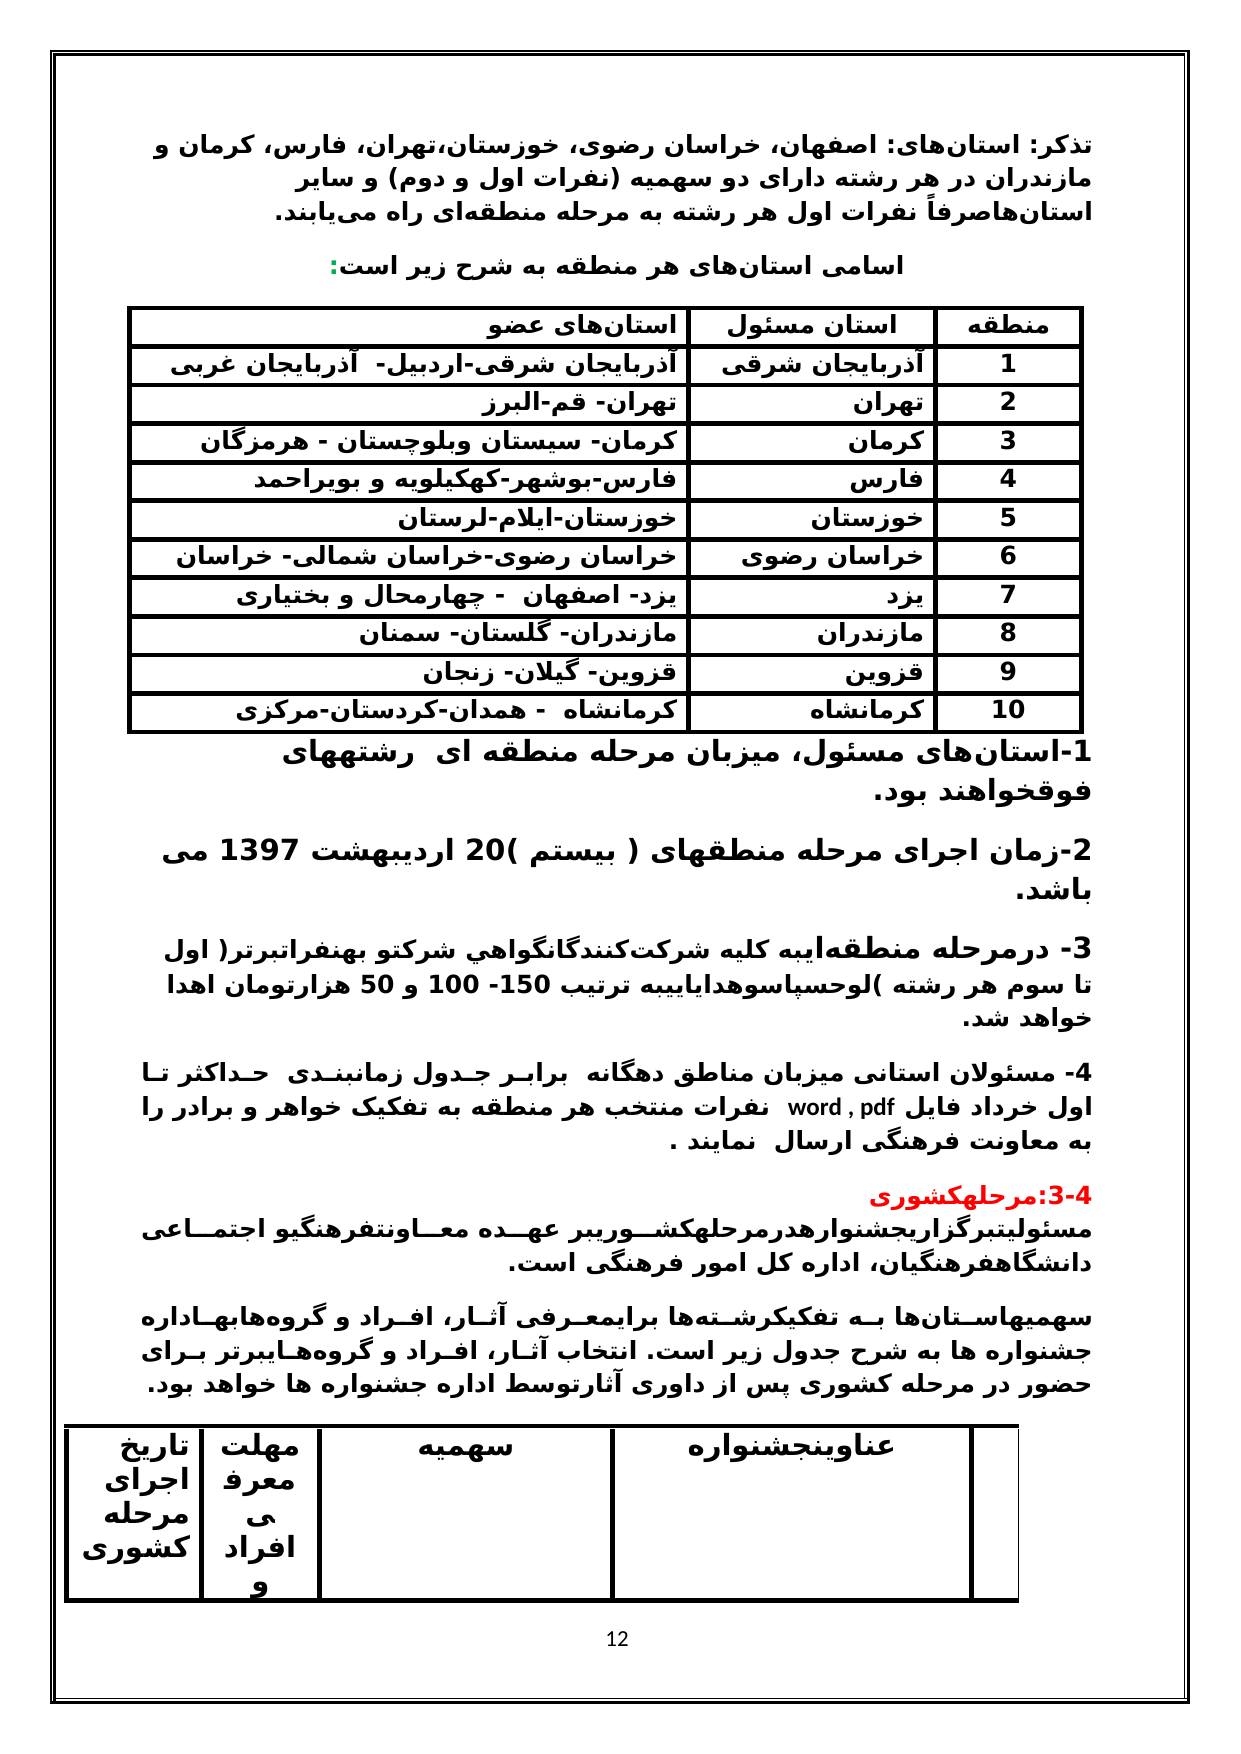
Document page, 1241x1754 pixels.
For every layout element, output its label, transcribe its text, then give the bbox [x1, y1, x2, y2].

table_cell 1 [938, 349, 1079, 383]
table_cell خوزستان-ایلام-لرستان [132, 503, 686, 537]
table_cell آذربایجان شرقی-اردبیل- آذربایجان غربی [132, 349, 686, 383]
table_cell کرمانشاه - همدان-کردستان-مرکزی [132, 696, 686, 729]
text سهمیهاستان‌ها به تفکیکرشته‌ها برایمعرفی آثار، افراد و گروه‌هابهاداره جشنواره ها به شرح جدول زیر است. انتخاب آثار، افراد و گروه‌هایبرتر برای حضور در مرحله کشوری پس از داوری آثارتوسط اداره جشنواره ها خواهد بود. [141, 1302, 1093, 1398]
table_cell قزوین [691, 657, 933, 691]
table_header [69, 1428, 201, 1598]
table_cell خراسان رضوی [691, 542, 933, 575]
subtitle 3-4:مرحلهکشوری [141, 1181, 1093, 1210]
table_cell 6 [938, 542, 1079, 575]
table_cell کرمان- سیستان وبلوچستان - هرمزگان [132, 426, 686, 460]
table_cell 10 [938, 696, 1079, 729]
text 4- مسئولان استانی میزبان مناطق دهگانه برابر جدول زمانبندی حداکثر تا اول خرداد فایل word , pdf نفرات منتخب هر منطقه به تفکیک خواهر و برادر را به معاونت فرهنگی ارسال نمایند . [141, 1058, 1093, 1156]
table_cell قزوین- گیلان- زنجان [132, 657, 686, 691]
table_cell تهران [691, 387, 933, 421]
table_cell خوزستان [691, 503, 933, 537]
text 1-استان‌های مسئول، میزبان مرحله منطقه ای رشته‏های فوقخواهند بود. [141, 734, 1093, 807]
table_cell 8 [938, 619, 1079, 652]
table_cell کرمانشاه [691, 696, 933, 729]
table_header سهمیه [322, 1428, 612, 1598]
table_cell فارس-بوشهر-کهکیلویه و بویراحمد [132, 465, 686, 498]
text 3- درمرحله منطقه‌ایبه کلیه شرکت‌کنندگانگواهي شركتو بهنفراتبرتر( اول تا سوم هر رشته )لوحسپاسوهدایاییبه ترتیب 150- 100 و 50 هزارتومان اهدا خواهد شد. [141, 932, 1093, 1033]
table_cell 4 [938, 465, 1079, 498]
text 2-زمان اجرای مرحله منطقه‏ای ( بیستم )20 اردیبهشت 1397 می باشد. [141, 833, 1093, 906]
table_cell 7 [938, 580, 1079, 614]
text مسئولیتبرگزاریجشنوارهدرمرحلهکشوریبر عهده معاونتفرهنگیو اجتماعی دانشگاهفرهنگیان، اداره کل امور فرهنگی است. [141, 1214, 1093, 1277]
table_cell مازندران- گلستان- سمنان [132, 619, 686, 652]
text تذکر: استان‌های: اصفهان، خراسان رضوی، خوزستان،تهران، فارس، کرمان و مازندران در هر رشته دارای دو سهمیه (نفرات اول و دوم) و سایر استان‌هاصرفاً نفرات اول هر رشته به مرحله منطقه‌ای راه می‌یابند. [141, 130, 1093, 226]
table_cell 9 [938, 657, 1079, 691]
table_header عناوینجشنواره [615, 1428, 969, 1598]
table_header [974, 1428, 1018, 1598]
table_cell خراسان رضوی-خراسان شمالی- خراسان جنوبی [132, 542, 686, 575]
table_cell 2 [938, 387, 1079, 421]
table_cell آذربایجان شرقی [691, 349, 933, 383]
table_cell مازندران [691, 619, 933, 652]
table_cell یزد [691, 580, 933, 614]
text اسامی استان‌های هر منطقه به شرح زیر است: [141, 251, 1093, 280]
table_header استان‌های عضو [132, 310, 686, 344]
table_cell تهران- قم-البرز [132, 387, 686, 421]
table_cell کرمان [691, 426, 933, 460]
table_cell 3 [938, 426, 1079, 460]
table_cell یزد- اصفهان - چهارمحال و بختیاری [132, 580, 686, 614]
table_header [204, 1428, 319, 1598]
table_cell فارس [691, 465, 933, 498]
table_cell 5 [938, 503, 1079, 537]
table_header استان مسئول ( میزبان ) [691, 310, 933, 344]
table_header منطقه [938, 310, 1079, 344]
